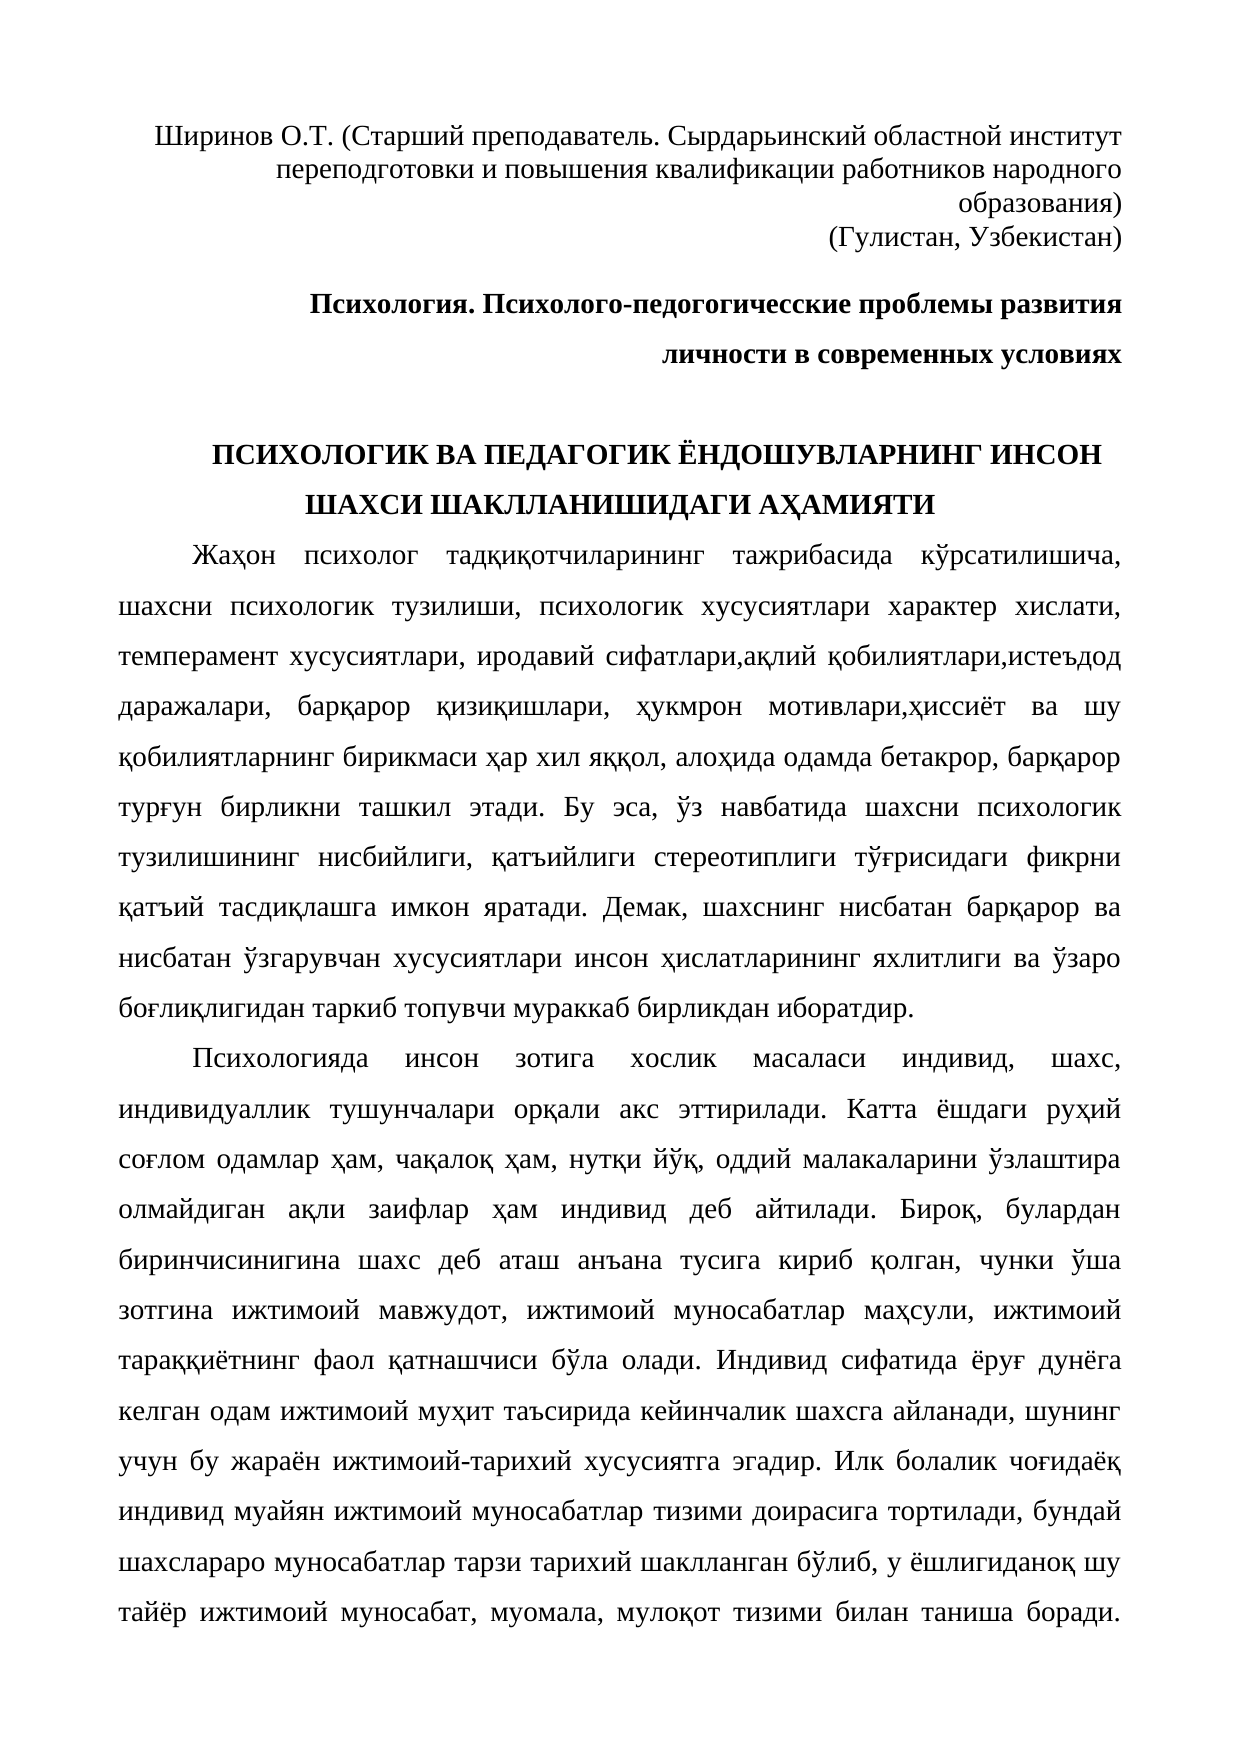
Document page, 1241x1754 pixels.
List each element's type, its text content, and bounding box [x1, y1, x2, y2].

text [118, 1041, 1122, 1627]
text Ширинов О.Т. (Старший преподаватель. Сырдарьинский областной институт переподготовки и повышения квалификации работников народного образования) [118, 118, 1122, 219]
text Жаҳон психолог тадқиқотчиларининг тажрибасида кўрсатилишича, шахсни психологик тузилиши, психологик хусусиятлари характер хислати, темперамент хусусиятлари, иродавий сифатлари,ақлий қобилиятлари,истеъдод даражалари, барқарор қизиқишлари, ҳукмрон мотивлари,ҳиссиёт ва шу қобилиятларнинг бирикмаси ҳар хил яққол, алоҳида одамда бетакрор, барқарор турғун бирликни ташкил этади. Бу эса, ўз навбатида шахсни психологик тузилишининг нисбийлиги, қатъийлиги стереотиплиги тўғрисидаги фикрни қатъий тасдиқлашга имкон яратади. Демак, шахснинг нисбатан барқарор ва нисбатан ўзгарувчан хусусиятлари инсон ҳислатларининг яхлитлиги ва ўзаро боғлиқлигидан таркиб топувчи мураккаб бирликдан иборатдир. [118, 537, 1122, 1024]
text ПСИХОЛОГИК ВА ПЕДАГОГИК ЁНДОШУВЛАРНИНГ ИНСОН ШАХСИ ШАКЛЛАНИШИДАГИ АҲАМИЯТИ [118, 437, 1122, 521]
text Психология. Психолого-педогогичесские проблемы развития личности в современных условиях [118, 286, 1122, 370]
text (Гулистан, Узбекистан) [118, 219, 1122, 252]
